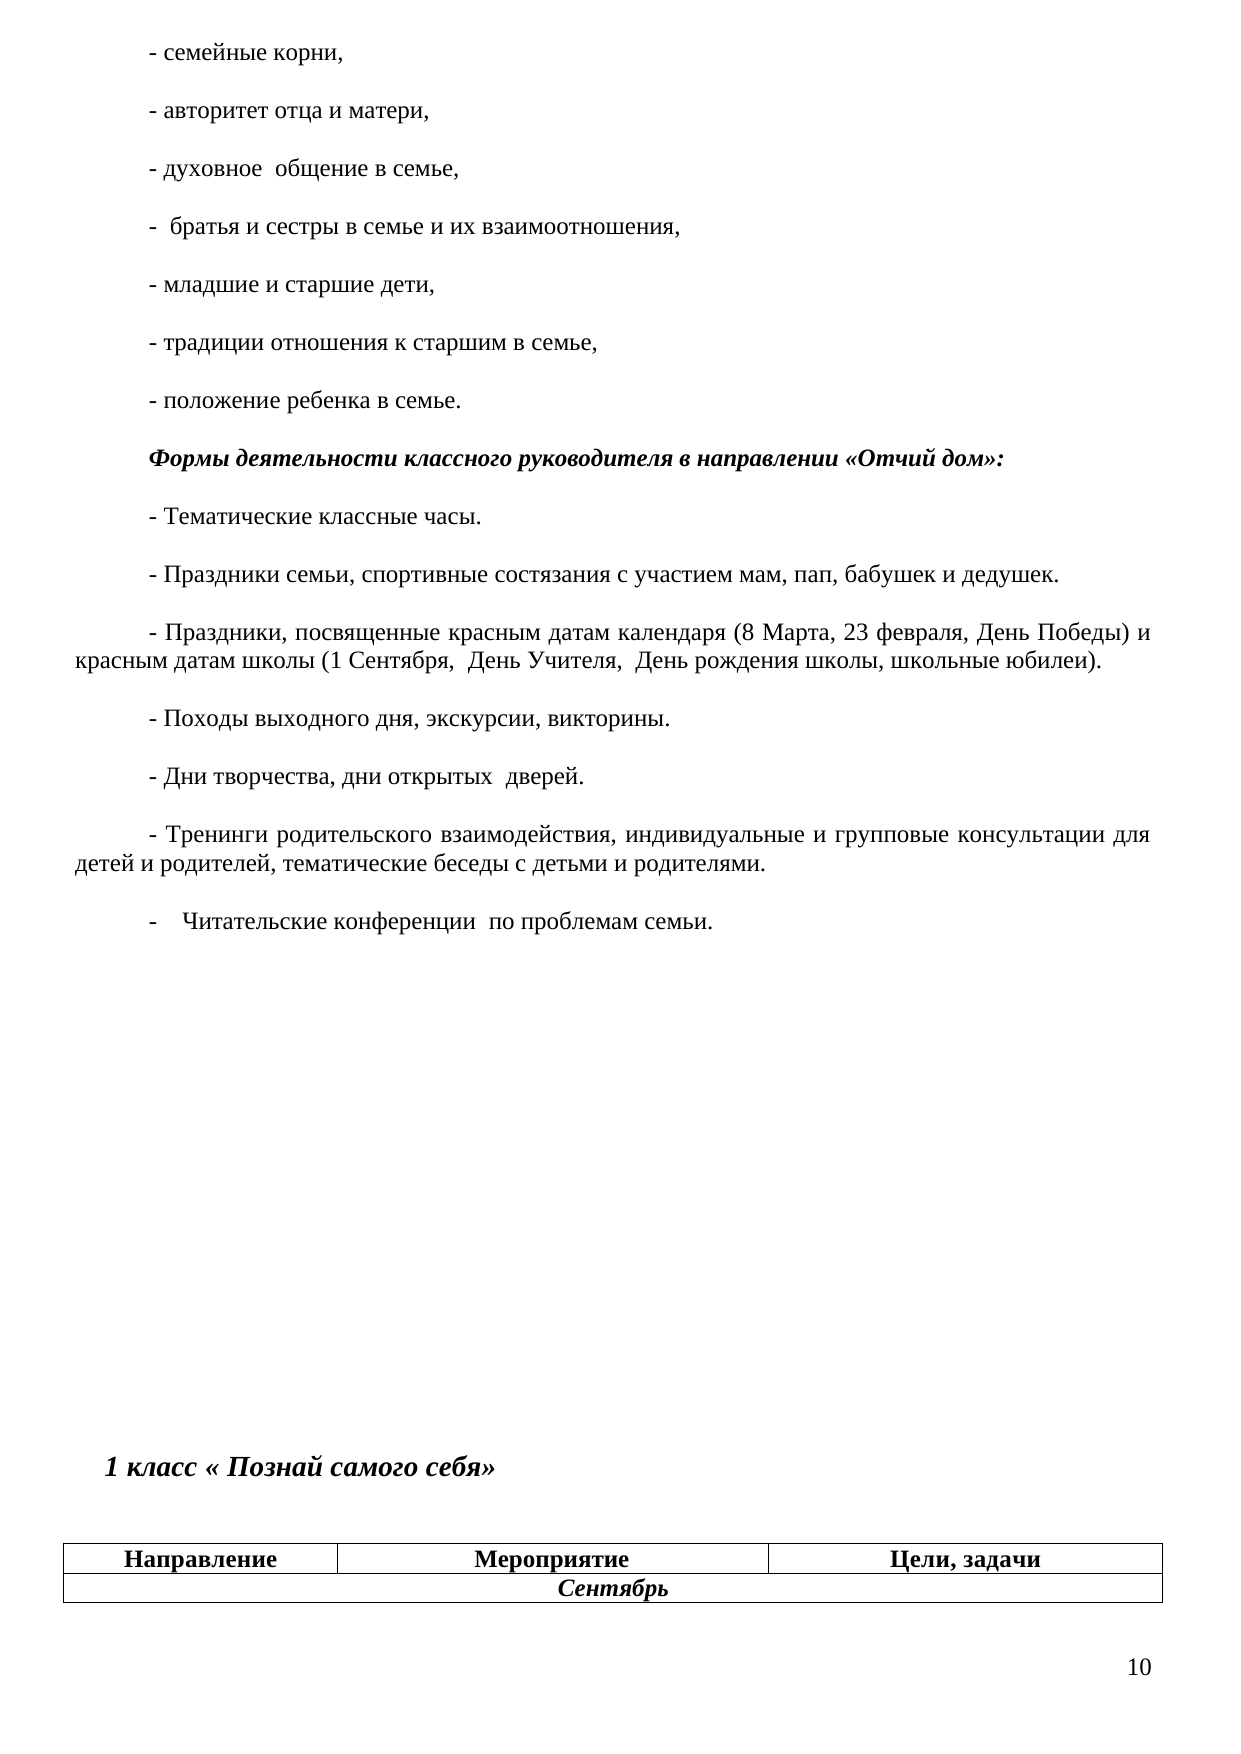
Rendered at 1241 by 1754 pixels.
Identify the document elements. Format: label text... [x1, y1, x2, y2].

text - младшие и старшие дети, [75, 269, 1152, 298]
text - Праздники семьи, спортивные состязания с участием мам, пап, бабушек и дедушек. [75, 559, 1152, 587]
text - положение ребенка в семье. [75, 385, 1152, 414]
text - Тренинги родительского взаимодействия, индивидуальные и групповые консультации для детей и родителей, тематические беседы с детьми и родителями. [75, 819, 1152, 877]
text Формы деятельности классного руководителя в направлении «Отчий дом»: [75, 443, 1152, 472]
text - Читательские конференции по проблемам семьи. [75, 906, 1152, 934]
text - Праздники, посвященные красным датам календаря (8 Марта, 23 февраля, День Победы) и красным датам школы (1 Сентября, День Учителя, День рождения школы, школьные юбилеи). [75, 617, 1152, 674]
text - авторитет отца и матери, [75, 95, 1152, 124]
text 1 класс « Познай самого себя» [75, 1449, 1152, 1483]
table_cell Сентябрь [64, 1574, 1162, 1602]
text - традиции отношения к старшим в семье, [75, 327, 1152, 356]
text - духовное общение в семье, [75, 153, 1152, 182]
text - семейные корни, [75, 37, 1152, 66]
text - братья и сестры в семье и их взаимоотношения, [75, 211, 1152, 240]
text - Походы выходного дня, экскурсии, викторины. [75, 703, 1152, 732]
text - Дни творчества, дни открытых дверей. [75, 761, 1152, 790]
text - Тематические классные часы. [75, 501, 1152, 529]
